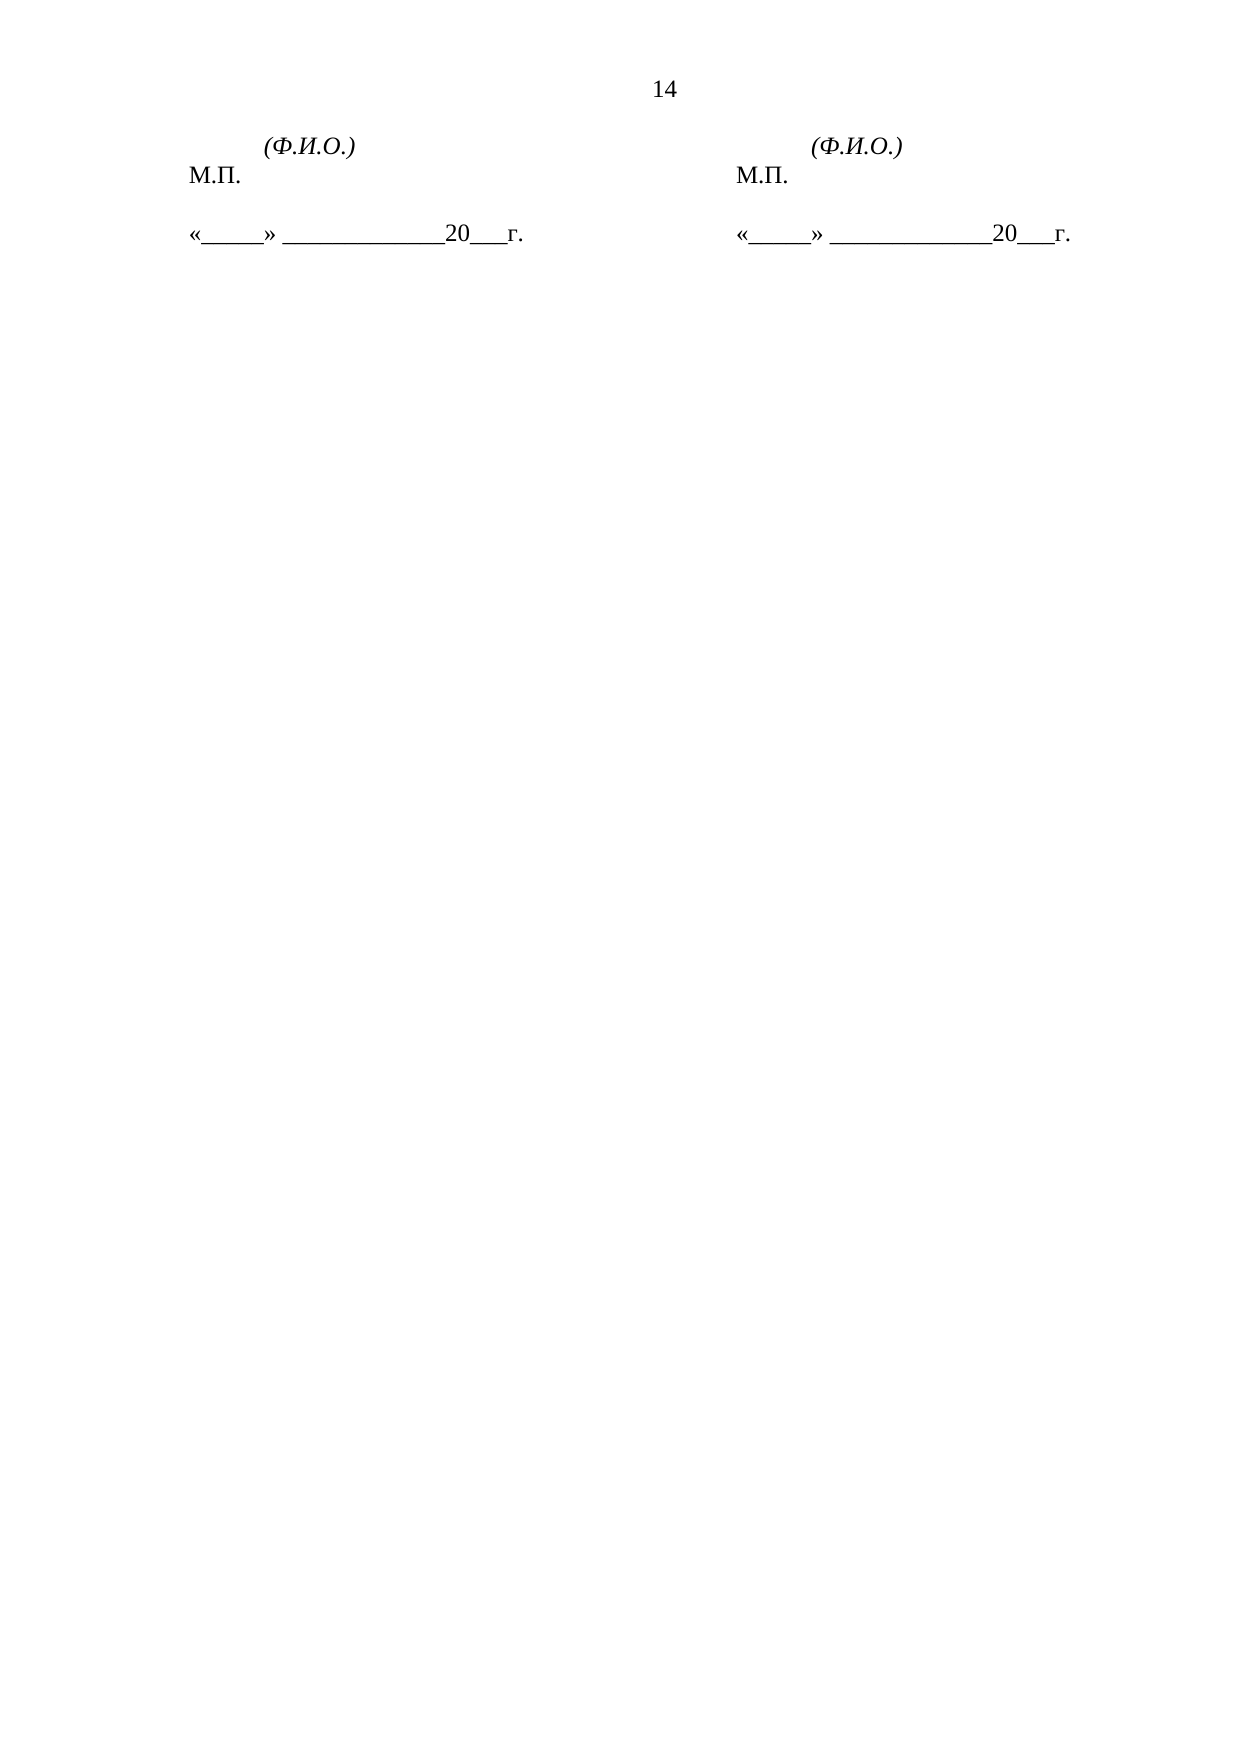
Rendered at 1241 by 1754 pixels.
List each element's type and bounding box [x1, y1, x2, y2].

table_cell [725, 131, 1240, 246]
table_cell [177, 131, 724, 246]
